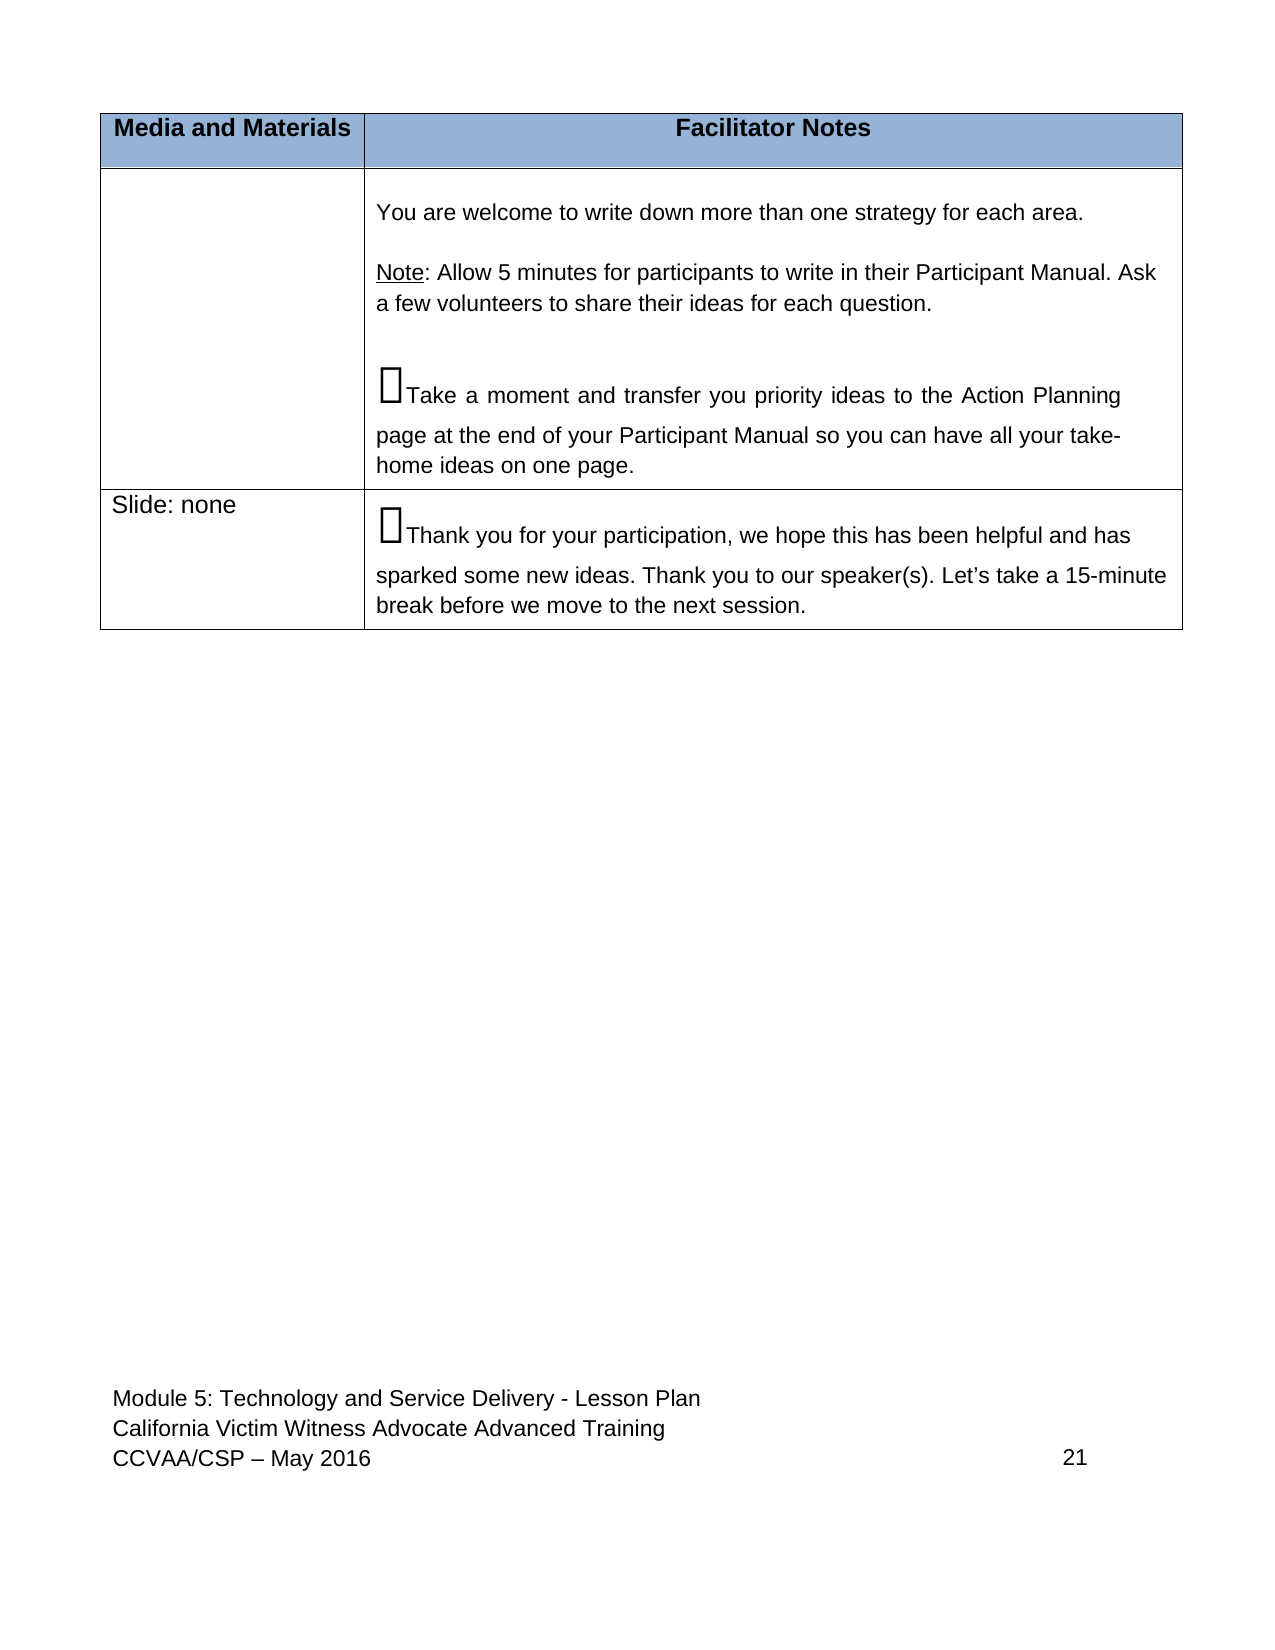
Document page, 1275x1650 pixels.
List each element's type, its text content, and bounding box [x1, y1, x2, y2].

table_cell Thank you for your participation, we hope this has been helpful and has sparked some new ideas. Thank you to our speaker(s). Let’s take a 15-minute break before we move to the next session. [365, 490, 1182, 629]
table_cell You are welcome to write down more than one strategy for each area. Note: Allow 5 minutes for participants to write in their Participant Manual. Ask a few volunteers to share their ideas for each question. Take a moment and transfer you priority ideas to the Action Planning page at the end of your Participant Manual so you can have all your take- home ideas on one page. [365, 169, 1182, 489]
table_cell Slide: none [101, 490, 364, 629]
table_header Facilitator Notes [365, 114, 1182, 167]
table_header Media and Materials [101, 114, 364, 167]
table_cell [101, 169, 364, 489]
